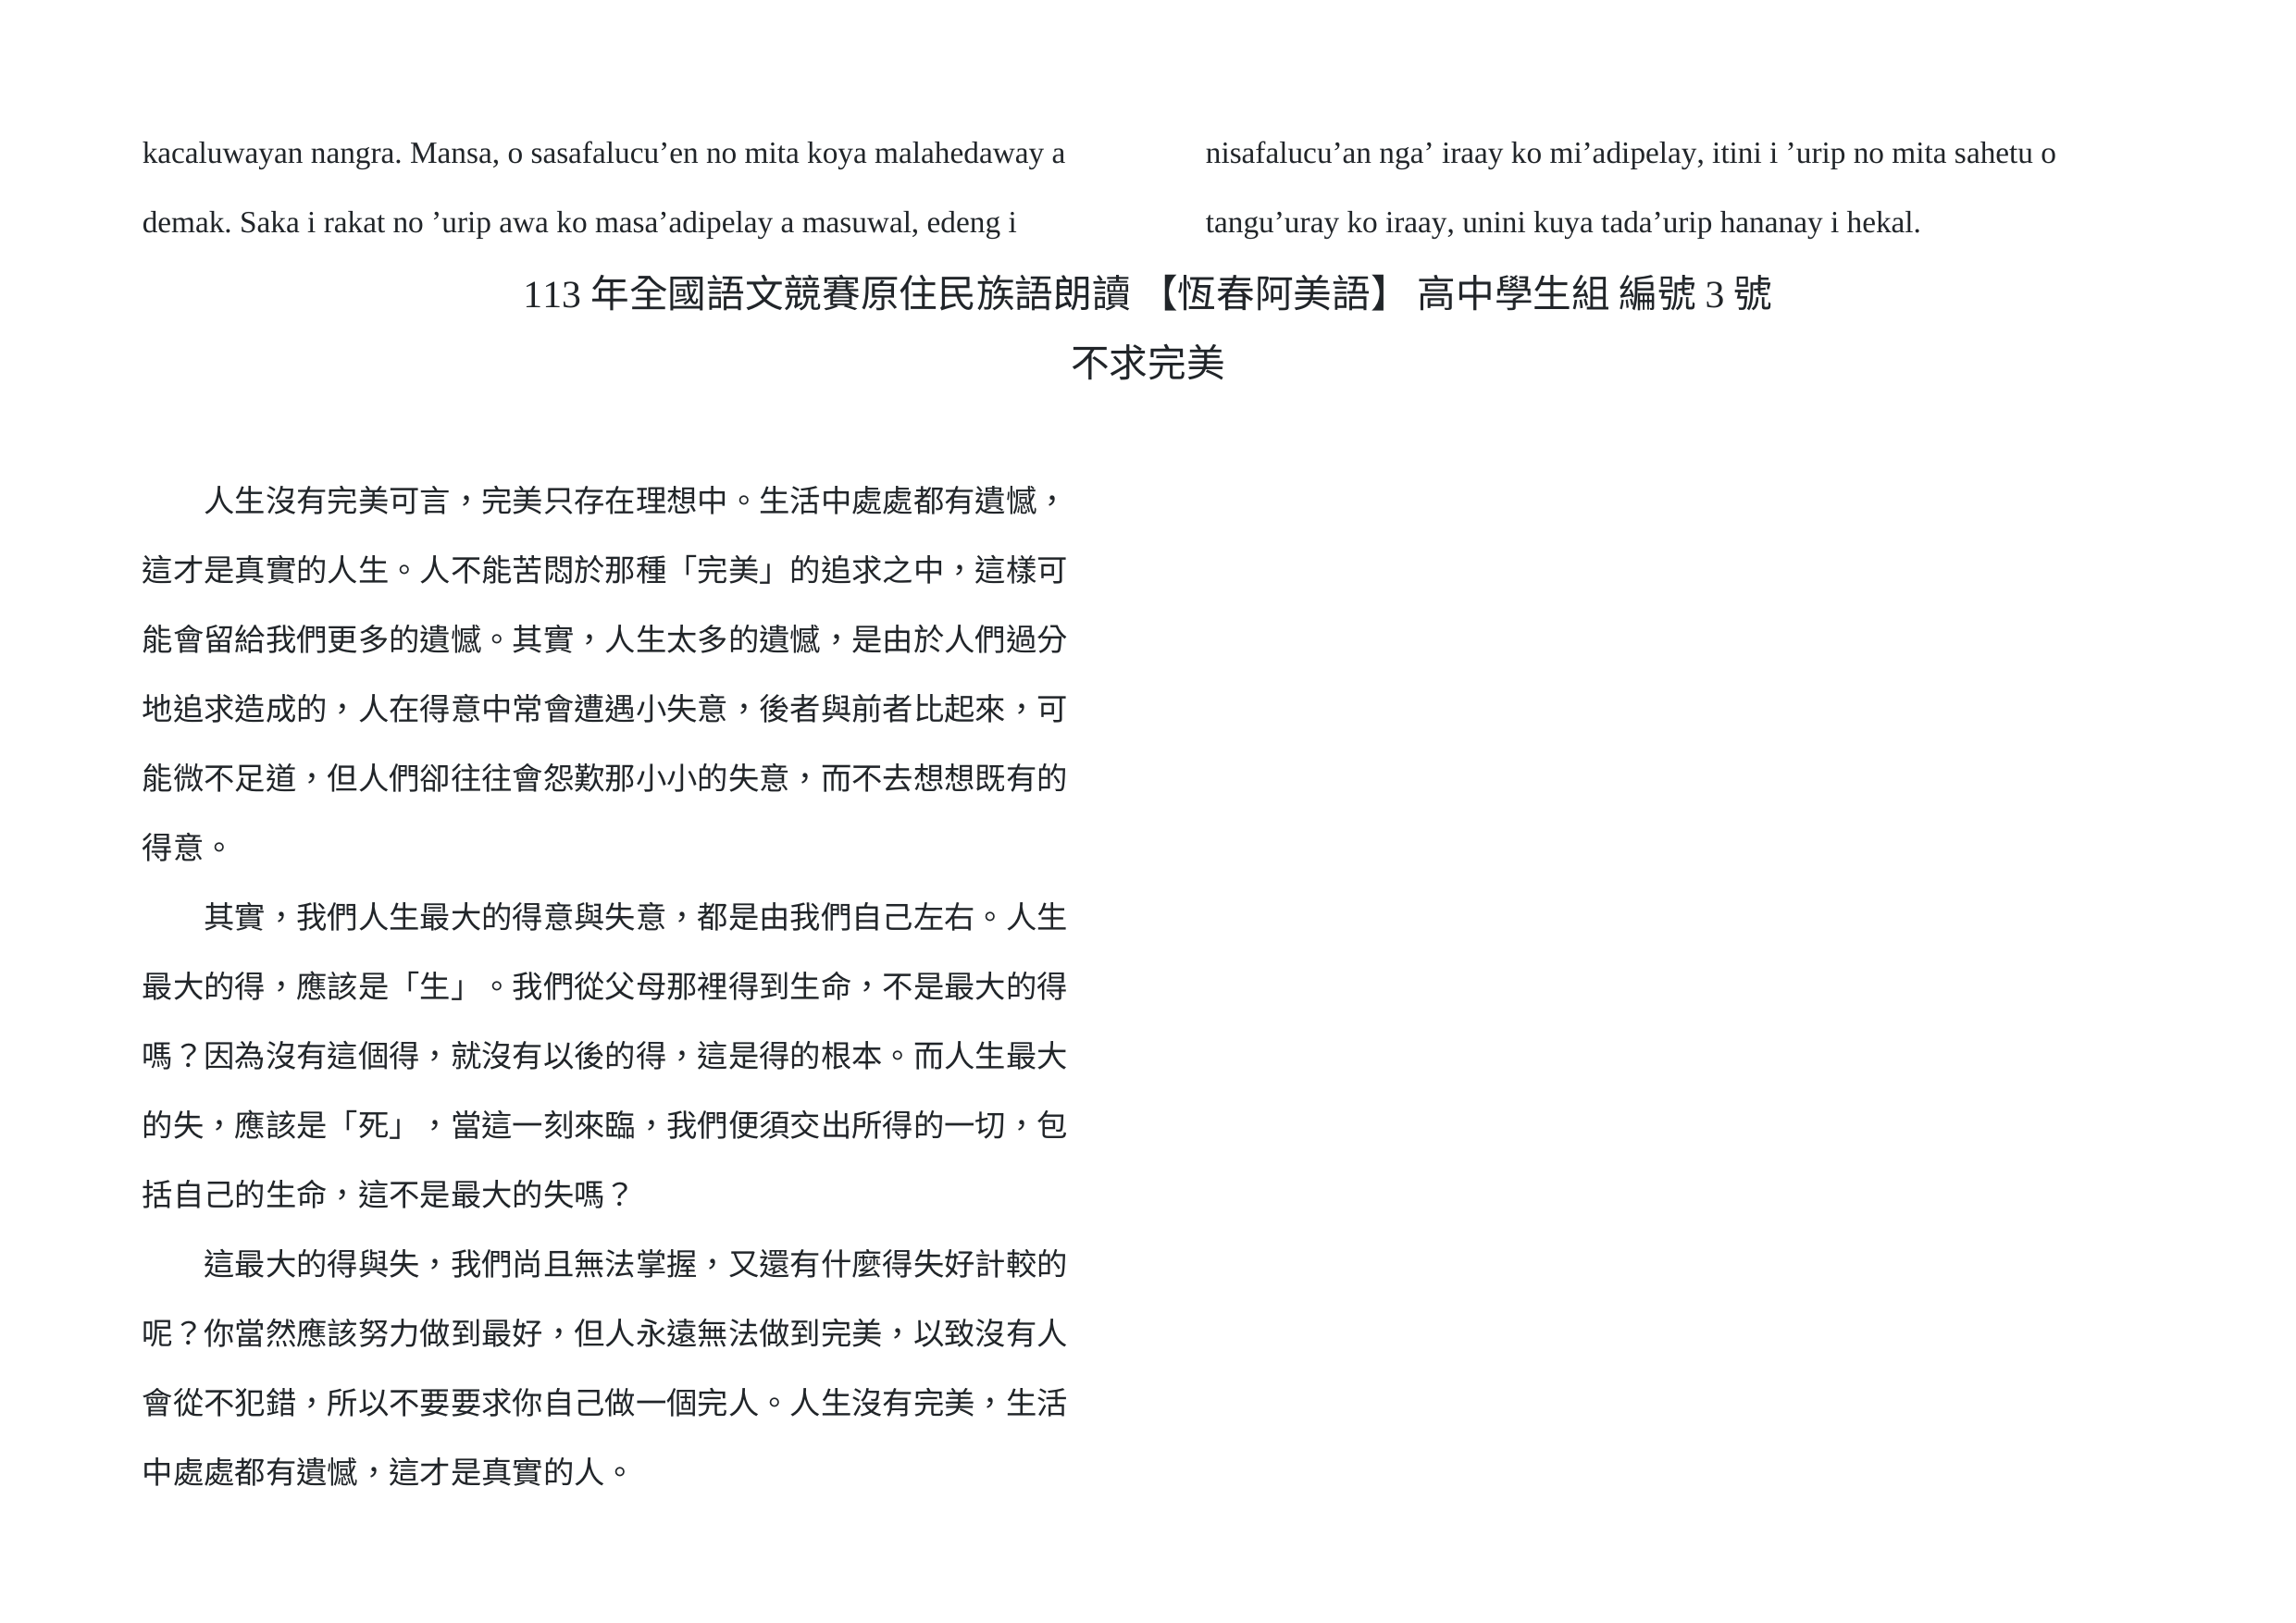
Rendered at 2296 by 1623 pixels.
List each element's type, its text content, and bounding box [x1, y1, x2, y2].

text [1206, 118, 2153, 256]
text 其實，我們人生最大的得意與失意，都是由我們自己左右。人生最大的得，應該是「生」。我們從父母那裡得到生命，不是最大的得嗎？因為沒有這個得，就沒有以後的得，這是得的根本。而人生最大的失，應該是「死」，當這一刻來臨，我們便須交出所得的一切，包括自己的生命，這不是最大的失嗎？ [142, 881, 1090, 1228]
text 113 年全國語文競賽原住民族語朗讀 【恆春阿美語】 高中學生組 編號 3 號 [142, 256, 2153, 326]
text 人生沒有完美可言，完美只存在理想中。生活中處處都有遺憾，這才是真實的人生。人不能苦悶於那種「完美」的追求之中，這樣可能會留給我們更多的遺憾。其實，人生太多的遺憾，是由於人們過分地追求造成的，人在得意中常會遭遇小失意，後者與前者比起來，可能微不足道，但人們卻往往會怨歎那小小的失意，而不去想想既有的得意。 [142, 465, 1090, 881]
text 這最大的得與失，我們尚且無法掌握，又還有什麼得失好計較的呢？你當然應該努力做到最好，但人永遠無法做到完美，以致沒有人會從不犯錯，所以不要要求你自己做一個完人。人生沒有完美，生活中處處都有遺憾，這才是真實的人。 [142, 1228, 1090, 1505]
text 不求完美 [142, 326, 2153, 395]
